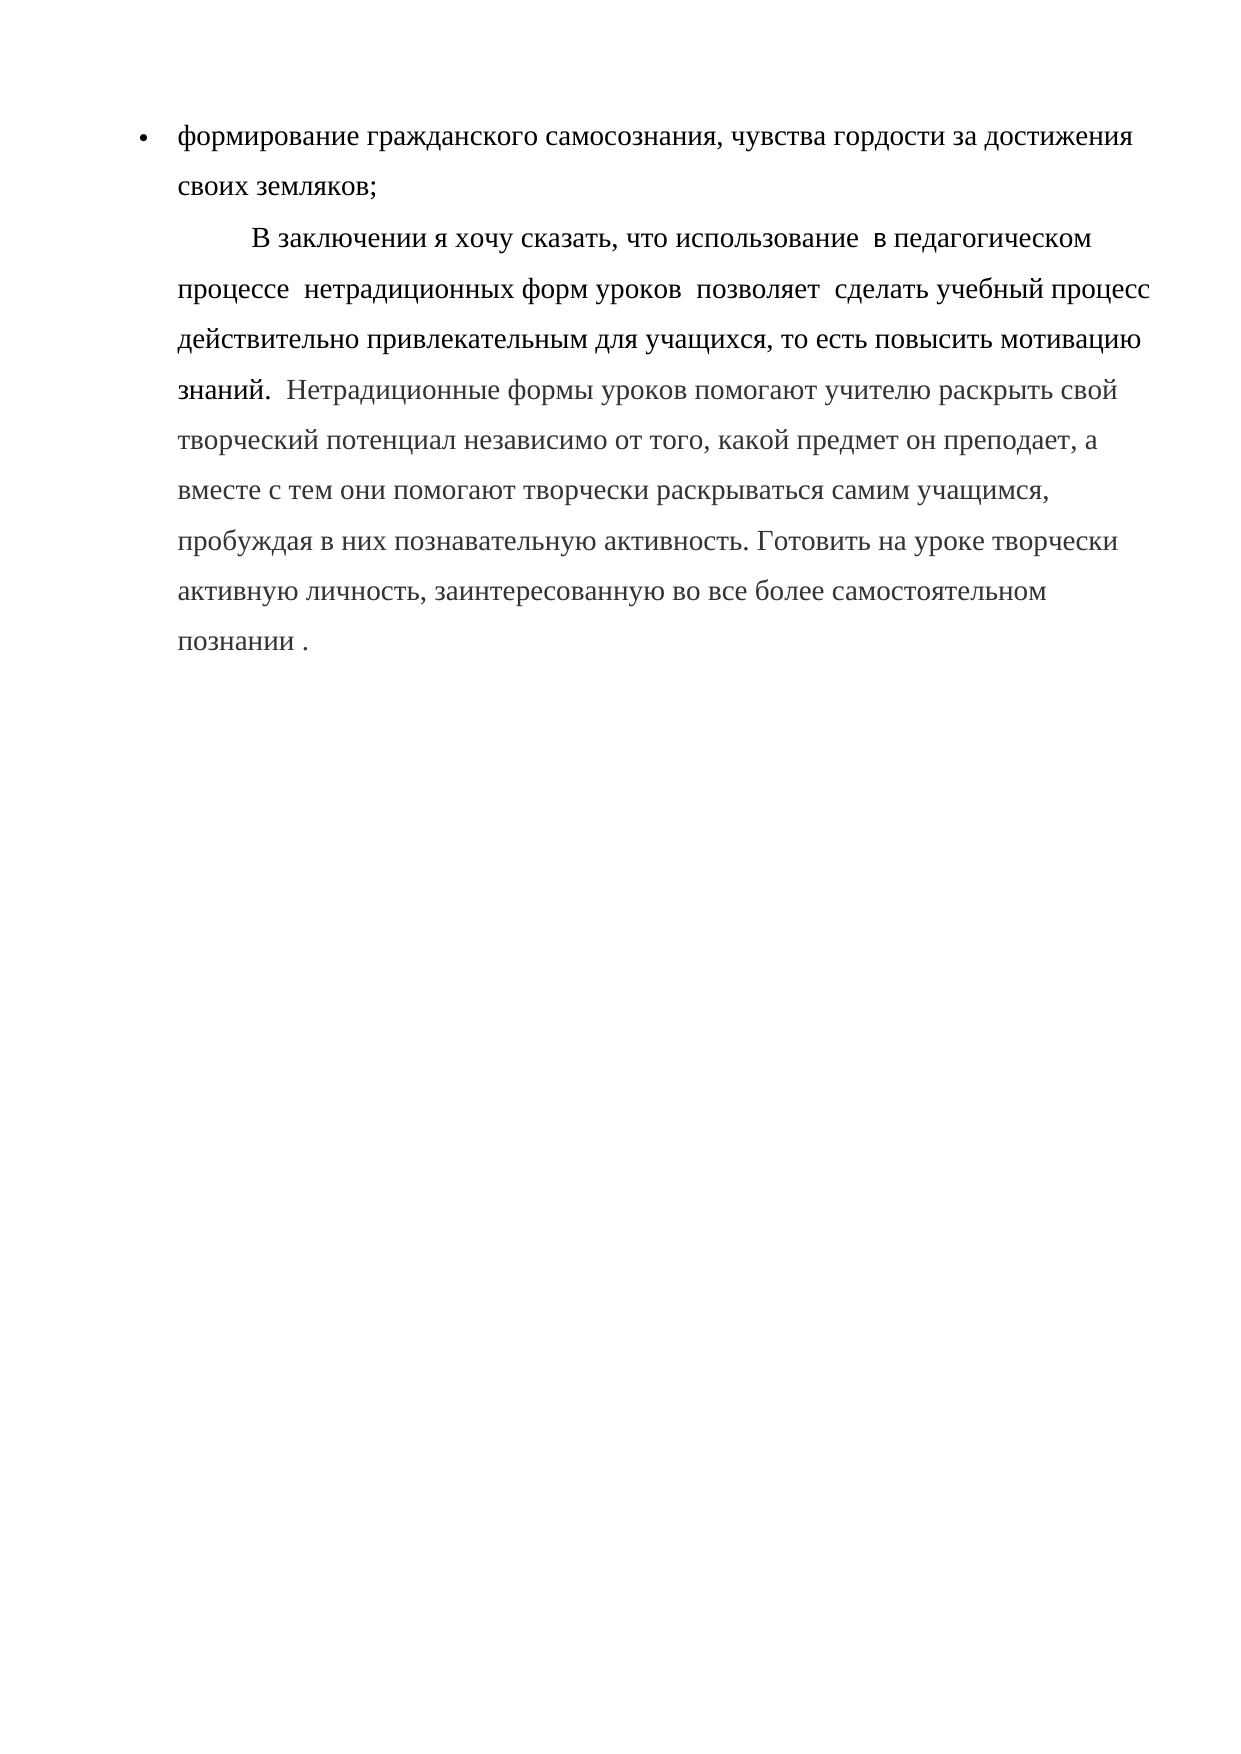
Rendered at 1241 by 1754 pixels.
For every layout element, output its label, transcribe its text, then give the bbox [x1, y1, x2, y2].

text В заключении я хочу сказать, что использование в педагогическом процессе нетрадиционных форм уроков позволяет сделать учебный процесс действительно привлекательным для учащихся, то есть повысить мотивацию знаний. Нетрадиционные формы уроков помогают учителю раскрыть свой творческий потенциал независимо от того, какой предмет он преподает, а вместе с тем они помогают творчески раскрываться самим учащимся, пробуждая в них познавательную активность. Готовить на уроке творчески активную личность, заинтересованную во все более самостоятельном познании . [177, 219, 1152, 657]
list формирование гражданского самосознания, чувства гордости за достижения своих земляков; [140, 118, 1152, 202]
